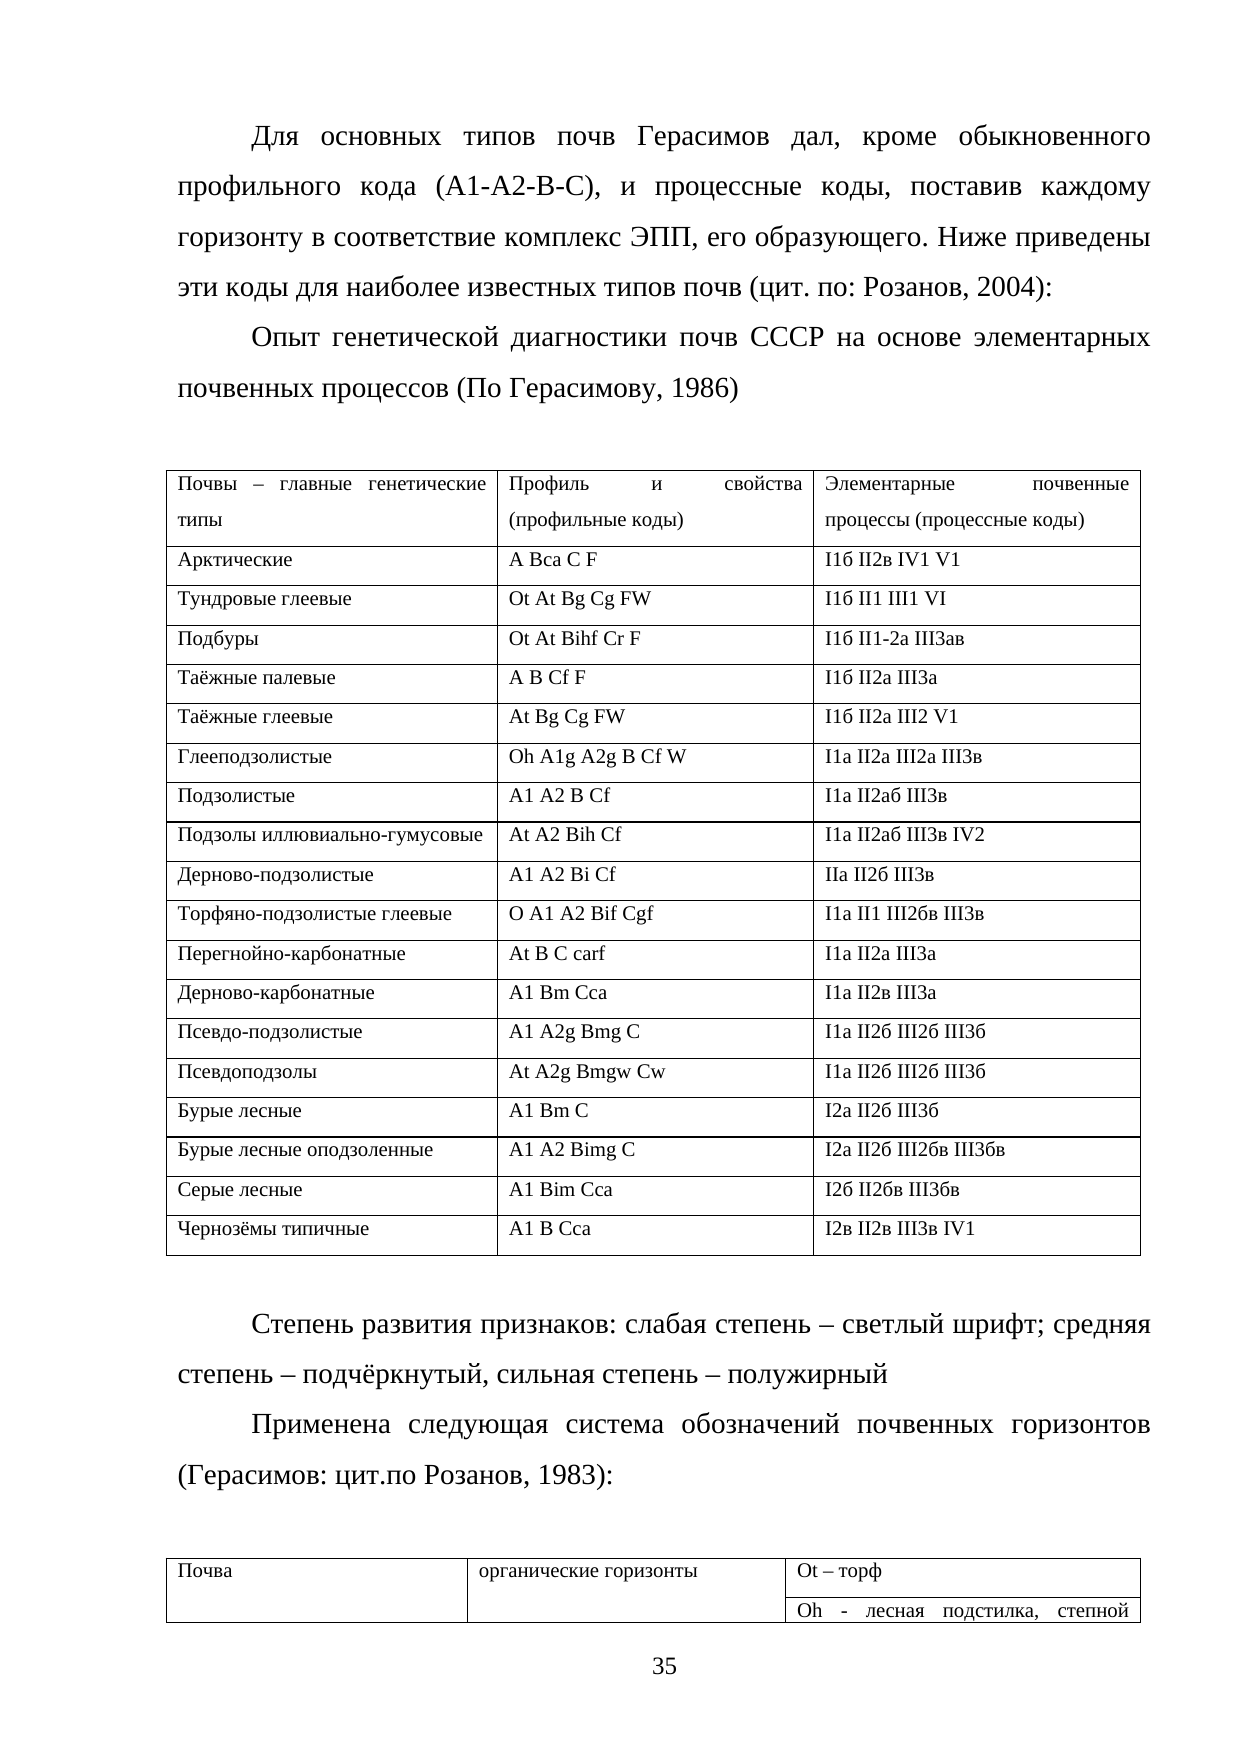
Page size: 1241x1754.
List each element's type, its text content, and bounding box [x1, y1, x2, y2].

table_header Профиль и свойства (профильные коды) [498, 471, 813, 546]
table_header Элементарные почвенные процессы (процессные коды) [814, 471, 1140, 546]
table_header органические горизонты [468, 1559, 785, 1622]
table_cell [786, 1598, 1140, 1622]
table_cell A1 A2 B Cf [498, 783, 813, 821]
table_cell Серые лесные [167, 1177, 497, 1215]
table_cell Чернозёмы типичные [167, 1216, 497, 1254]
table_cell I1а II2аб III3в [814, 783, 1140, 821]
table_cell Таёжные палевые [167, 665, 497, 703]
table_cell I2в II2в III3в IV1 [814, 1216, 1140, 1254]
table_cell A1 Bim Cca [498, 1177, 813, 1215]
text Для основных типов почв Герасимов дал, кроме обыкновенного профильного кода (А1-А2-В-С), и процессные коды, поставив каждому горизонту в соответствие комплекс ЭПП, его образующего. Ниже приведены эти коды для наиболее известных типов почв (цит. по: Розанов, 2004): [177, 118, 1152, 303]
table_cell I1а II2б III2б III3б [814, 1019, 1140, 1058]
table_cell Глееподзолистые [167, 744, 497, 782]
table_cell Oh A1g A2g B Cf W [498, 744, 813, 782]
table_cell At B C carf [498, 941, 813, 979]
table_cell Таёжные глеевые [167, 704, 497, 743]
table_cell Псевдоподзолы [167, 1059, 497, 1097]
table_cell A1 A2 Bi Cf [498, 862, 813, 900]
table_cell I1б II1 III1 VI [814, 586, 1140, 624]
table_cell Бурые лесные [167, 1098, 497, 1136]
table_cell A B Cf F [498, 665, 813, 703]
table_cell IIа II2б III3в [814, 862, 1140, 900]
table_cell I1а II1 III2бв III3в [814, 901, 1140, 939]
table_cell Подзолистые [167, 783, 497, 821]
table_cell А Bca C F [498, 547, 813, 585]
table_cell Арктические [167, 547, 497, 585]
table_cell Перегнойно-карбонатные [167, 941, 497, 979]
table_cell At A2 Bih Cf [498, 823, 813, 861]
table_cell А1 В Сса [498, 1216, 813, 1254]
table_cell Подзолы иллювиально-гумусовые [167, 823, 497, 861]
text Применена следующая система обозначений почвенных горизонтов (Герасимов: цит.по Розанов, 1983): [177, 1406, 1152, 1490]
table_cell I1б II2а III3а [814, 665, 1140, 703]
table_cell Дерново-подзолистые [167, 862, 497, 900]
table_cell Ot At Bg Cg FW [498, 586, 813, 624]
table_header Почвы – главные генетические типы [167, 471, 497, 546]
table_cell At A2g Bmgw Cw [498, 1059, 813, 1097]
table_cell Подбуры [167, 626, 497, 664]
table_cell O A1 A2 Bif Cgf [498, 901, 813, 939]
table_cell Торфяно-подзолистые глеевые [167, 901, 497, 939]
table_cell Тундровые глеевые [167, 586, 497, 624]
table_cell Ot At Bihf Cr F [498, 626, 813, 664]
text Опыт генетической диагностики почв СССР на основе элементарных почвенных процессов (По Герасимову, 1986) [177, 319, 1152, 403]
table_cell Псевдо-подзолистые [167, 1019, 497, 1058]
table_cell Бурые лесные оподзоленные [167, 1138, 497, 1176]
table_cell I1б II1-2а III3ав [814, 626, 1140, 664]
table_cell A1 Bm C [498, 1098, 813, 1136]
table_cell I2б II2бв III3бв [814, 1177, 1140, 1215]
table_header Ot – торф [786, 1559, 1140, 1597]
table_cell I1а II2в III3а [814, 980, 1140, 1018]
table_cell A1 A2g Bmg C [498, 1019, 813, 1058]
table_cell I1а II2а III2а III3в [814, 744, 1140, 782]
table_cell I2а II2б III3б [814, 1098, 1140, 1136]
text Степень развития признаков: слабая степень – светлый шрифт; средняя степень – подчёркнутый, сильная степень – полужирный [177, 1306, 1152, 1390]
table_cell I1б II2в IV1 V1 [814, 547, 1140, 585]
table_cell I2а II2б III2бв III3бв [814, 1138, 1140, 1176]
table_cell I1а II2аб III3в IV2 [814, 823, 1140, 861]
table_cell I1б II2а III2 V1 [814, 704, 1140, 743]
table_cell A1 A2 Bimg C [498, 1138, 813, 1176]
table_cell A1 Bm Cca [498, 980, 813, 1018]
table_cell I1а II2а III3а [814, 941, 1140, 979]
table_cell I1а II2б III2б III3б [814, 1059, 1140, 1097]
table_cell Дерново-карбонатные [167, 980, 497, 1018]
table_header Почва [167, 1559, 467, 1622]
table_cell At Bg Cg FW [498, 704, 813, 743]
